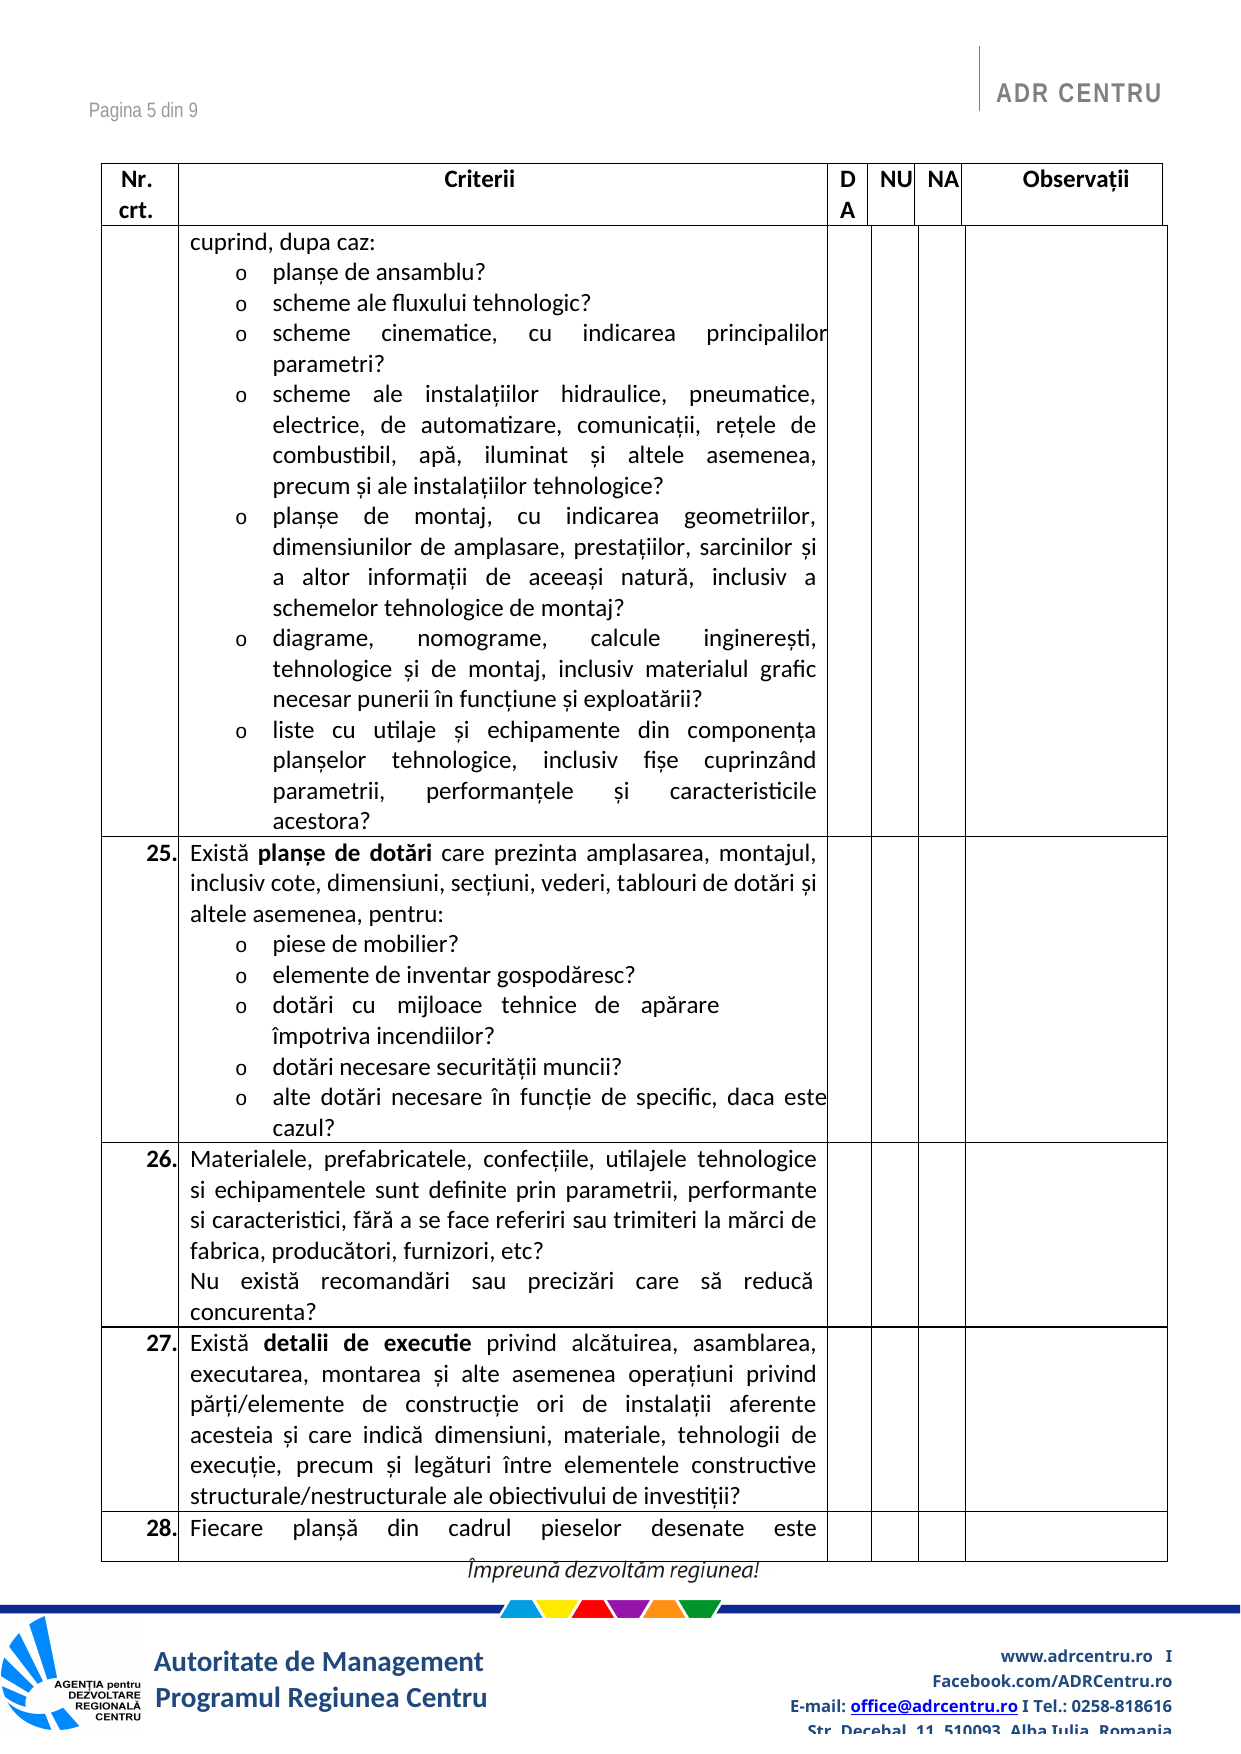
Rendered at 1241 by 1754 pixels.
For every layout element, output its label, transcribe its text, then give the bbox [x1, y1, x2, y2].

table_cell [966, 226, 1167, 836]
table_cell [102, 1328, 178, 1511]
table_cell [919, 837, 965, 1142]
table_cell [872, 837, 918, 1142]
table_cell [828, 1512, 871, 1561]
table_cell [828, 1328, 871, 1511]
table_cell [919, 1328, 965, 1511]
table_cell [966, 837, 1167, 1142]
table_cell Există detalii de executie privind alcătuirea, asamblarea, executarea, montarea şi alte asemenea operaţiuni privind părţi/elemente de construcţie ori de instalaţii aferente acesteia şi care indică dimensiuni, materiale, tehnologii de execuţie, precum şi legături între elementele constructive structurale/nestructurale ale obiectivului de investiţii? [179, 1328, 827, 1511]
table_header Observații [962, 164, 1162, 224]
table_header DA [828, 164, 867, 224]
table_cell [919, 226, 965, 836]
table_cell [872, 1512, 918, 1561]
table_header Nr. crt. [102, 164, 178, 224]
table_cell [872, 1143, 918, 1326]
table_cell [872, 1328, 918, 1511]
picture [533, 1600, 1241, 1618]
table_cell [102, 837, 178, 1142]
picture [0, 1600, 509, 1730]
table_cell [828, 226, 871, 836]
table_cell [966, 1143, 1167, 1326]
table_cell [919, 1143, 965, 1326]
table_cell [102, 1512, 178, 1561]
table_cell [102, 1143, 178, 1326]
table_cell [828, 837, 871, 1142]
table_cell [919, 1512, 965, 1561]
table_header Criterii [179, 164, 827, 224]
table_header NU [868, 164, 914, 224]
table_cell [966, 1328, 1167, 1511]
picture [454, 1562, 773, 1583]
table_cell [828, 1143, 871, 1326]
table_cell [872, 226, 918, 836]
table_header NA [915, 164, 961, 224]
table_cell [102, 226, 178, 836]
table_cell Materialele, prefabricatele, confecțiile, utilajele tehnologice si echipamentele sunt definite prin parametrii, performante si caracteristici, fără a se face referiri sau trimiteri la mărci de fabrica, producători, furnizori, etc? Nu există recomandări sau precizări care să reducă concurenta? [179, 1143, 827, 1326]
table_cell Există planşe de dotări care prezinta amplasarea, montajul, inclusiv cote, dimensiuni, secţiuni, vederi, tablouri de dotări şi altele asemenea, pentru: piese de mobilier? elemente de inventar gospodăresc? dotări cu mijloace tehnice de apărare împotriva incendiilor? dotări necesare securității muncii? alte dotări necesare în funcție de specific, daca este cazul? [179, 837, 827, 1142]
table_cell [966, 1512, 1167, 1561]
